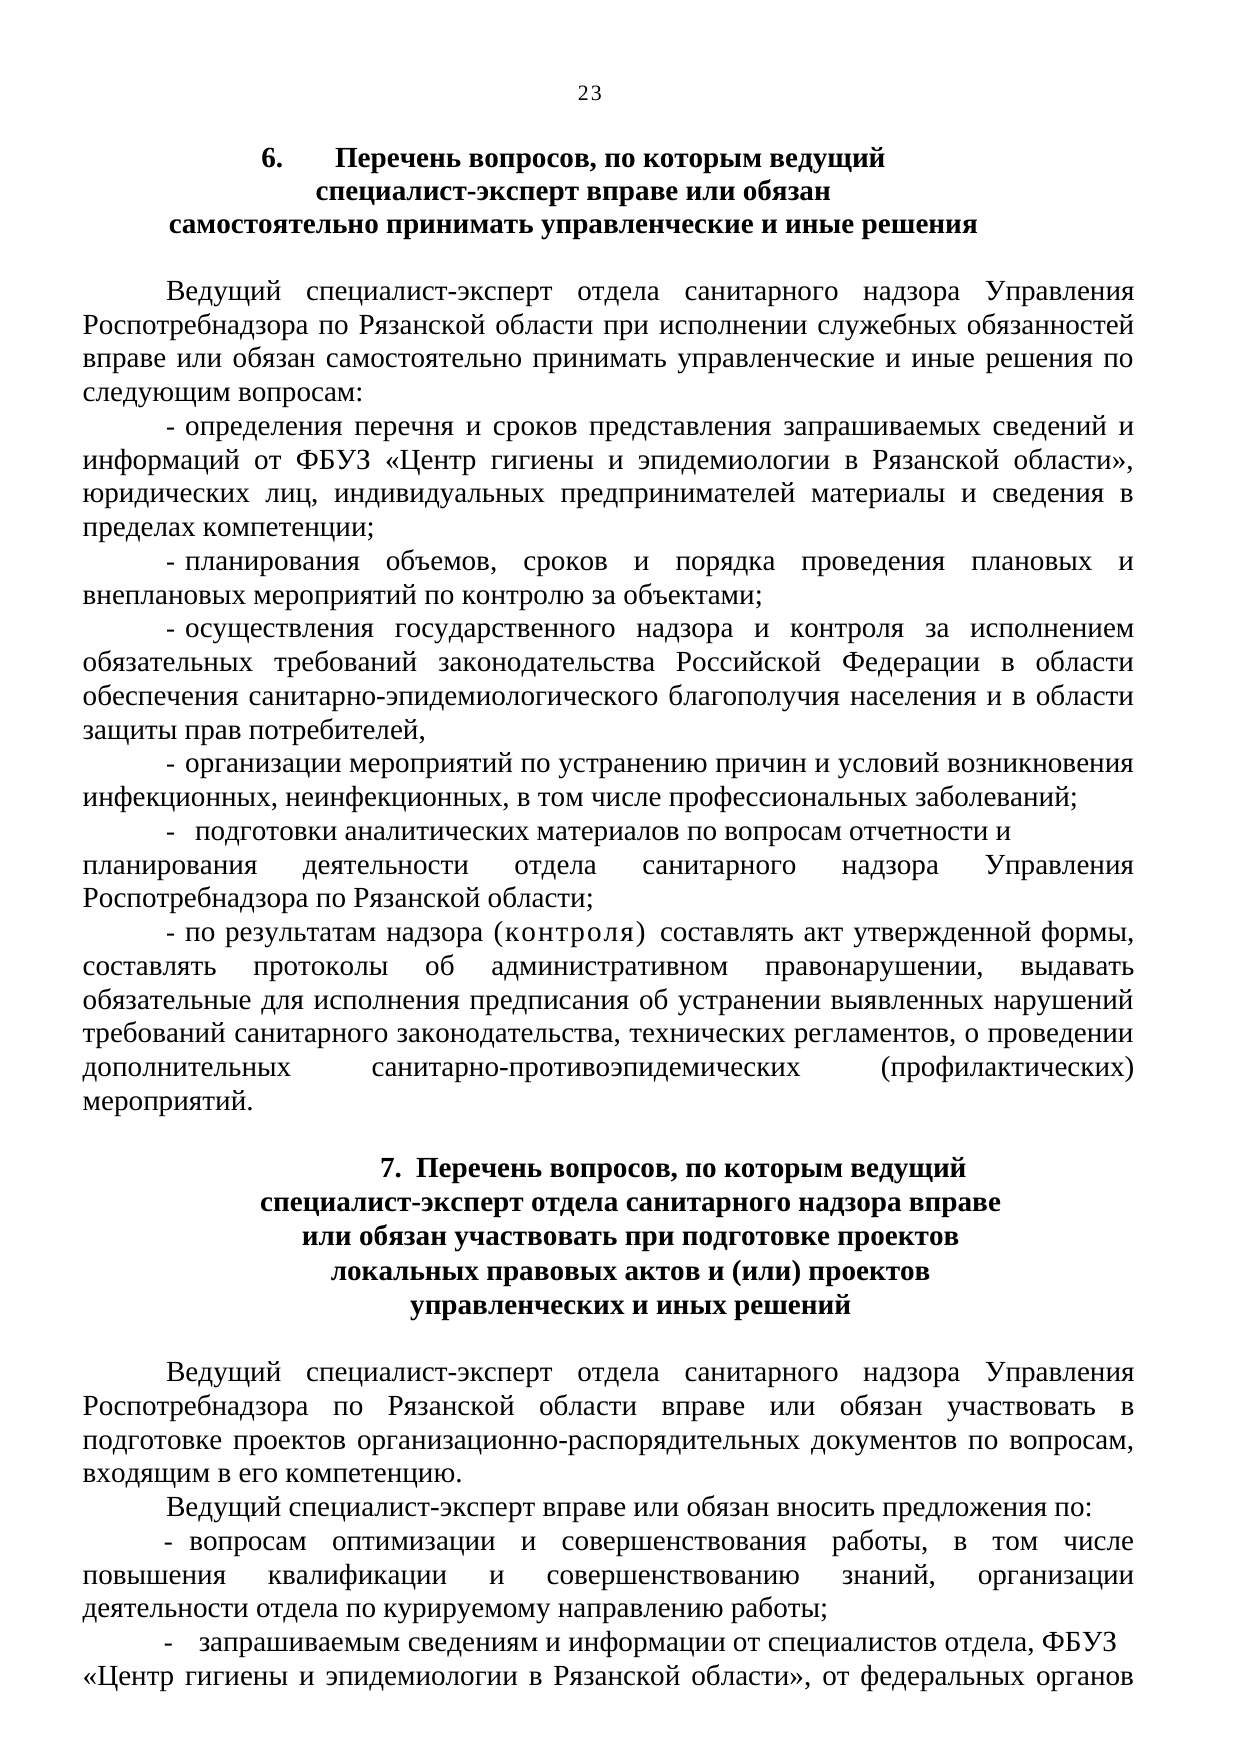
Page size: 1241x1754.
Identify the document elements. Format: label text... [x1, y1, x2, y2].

list планирования объемов, сроков и порядка проведения плановых и внеплановых мероприятий по контролю за объектами; [82, 543, 1135, 611]
text планирования деятельности отдела санитарного надзора Управления Роспотребнадзора по Рязанской области; [82, 847, 1135, 914]
text Ведущий специалист-эксперт отдела санитарного надзора Управления Роспотребнадзора по Рязанской области вправе или обязан участвовать в подготовке проектов организационно-распорядительных документов по вопросам, входящим в его компетенцию. [82, 1354, 1135, 1489]
list подготовки аналитических материалов по вопросам отчетности и [82, 813, 1135, 847]
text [82, 1658, 1135, 1692]
list запрашиваемым сведениям и информации от специалистов отдела, ФБУЗ [82, 1624, 1135, 1658]
list Перечень вопросов, по которым ведущий специалист-эксперт вправе или обязан самостоятельно принимать управленческие и иные решения [82, 140, 1064, 240]
list определения перечня и сроков представления запрашиваемых сведений и информаций от ФБУЗ «Центр гигиены и эпидемиологии в Рязанской области», юридических лиц, индивидуальных предпринимателей материалы и сведения в пределах компетенции; [82, 408, 1135, 543]
list Перечень вопросов, по которым ведущий специалист-эксперт отдела санитарного надзора вправе или обязан участвовать при подготовке проектов локальных правовых актов и (или) проектов управленческих и иных решений [249, 1150, 1012, 1321]
text Ведущий специалист-эксперт вправе или обязан вносить предложения по: [82, 1489, 1135, 1523]
list осуществления государственного надзора и контроля за исполнением обязательных требований законодательства Российской Федерации в области обеспечения санитарно-эпидемиологического благополучия населения и в области защиты прав потребителей, [82, 611, 1135, 746]
list вопросам оптимизации и совершенствования работы, в том числе повышения квалификации и совершенствованию знаний, организации деятельности отдела по курируемому направлению работы; [82, 1523, 1135, 1624]
text Ведущий специалист-эксперт отдела санитарного надзора Управления Роспотребнадзора по Рязанской области при исполнении служебных обязанностей вправе или обязан самостоятельно принимать управленческие и иные решения по следующим вопросам: [82, 273, 1135, 408]
list по результатам надзора (контроля) составлять акт утвержденной формы, составлять протоколы об административном правонарушении, выдавать обязательные для исполнения предписания об устранении выявленных нарушений требований санитарного законодательства, технических регламентов, о проведении дополнительных санитарно-противоэпидемических (профилактических) мероприятий. [82, 914, 1135, 1117]
list организации мероприятий по устранению причин и условий возникновения инфекционных, неинфекционных, в том числе профессиональных заболеваний; [82, 746, 1135, 813]
